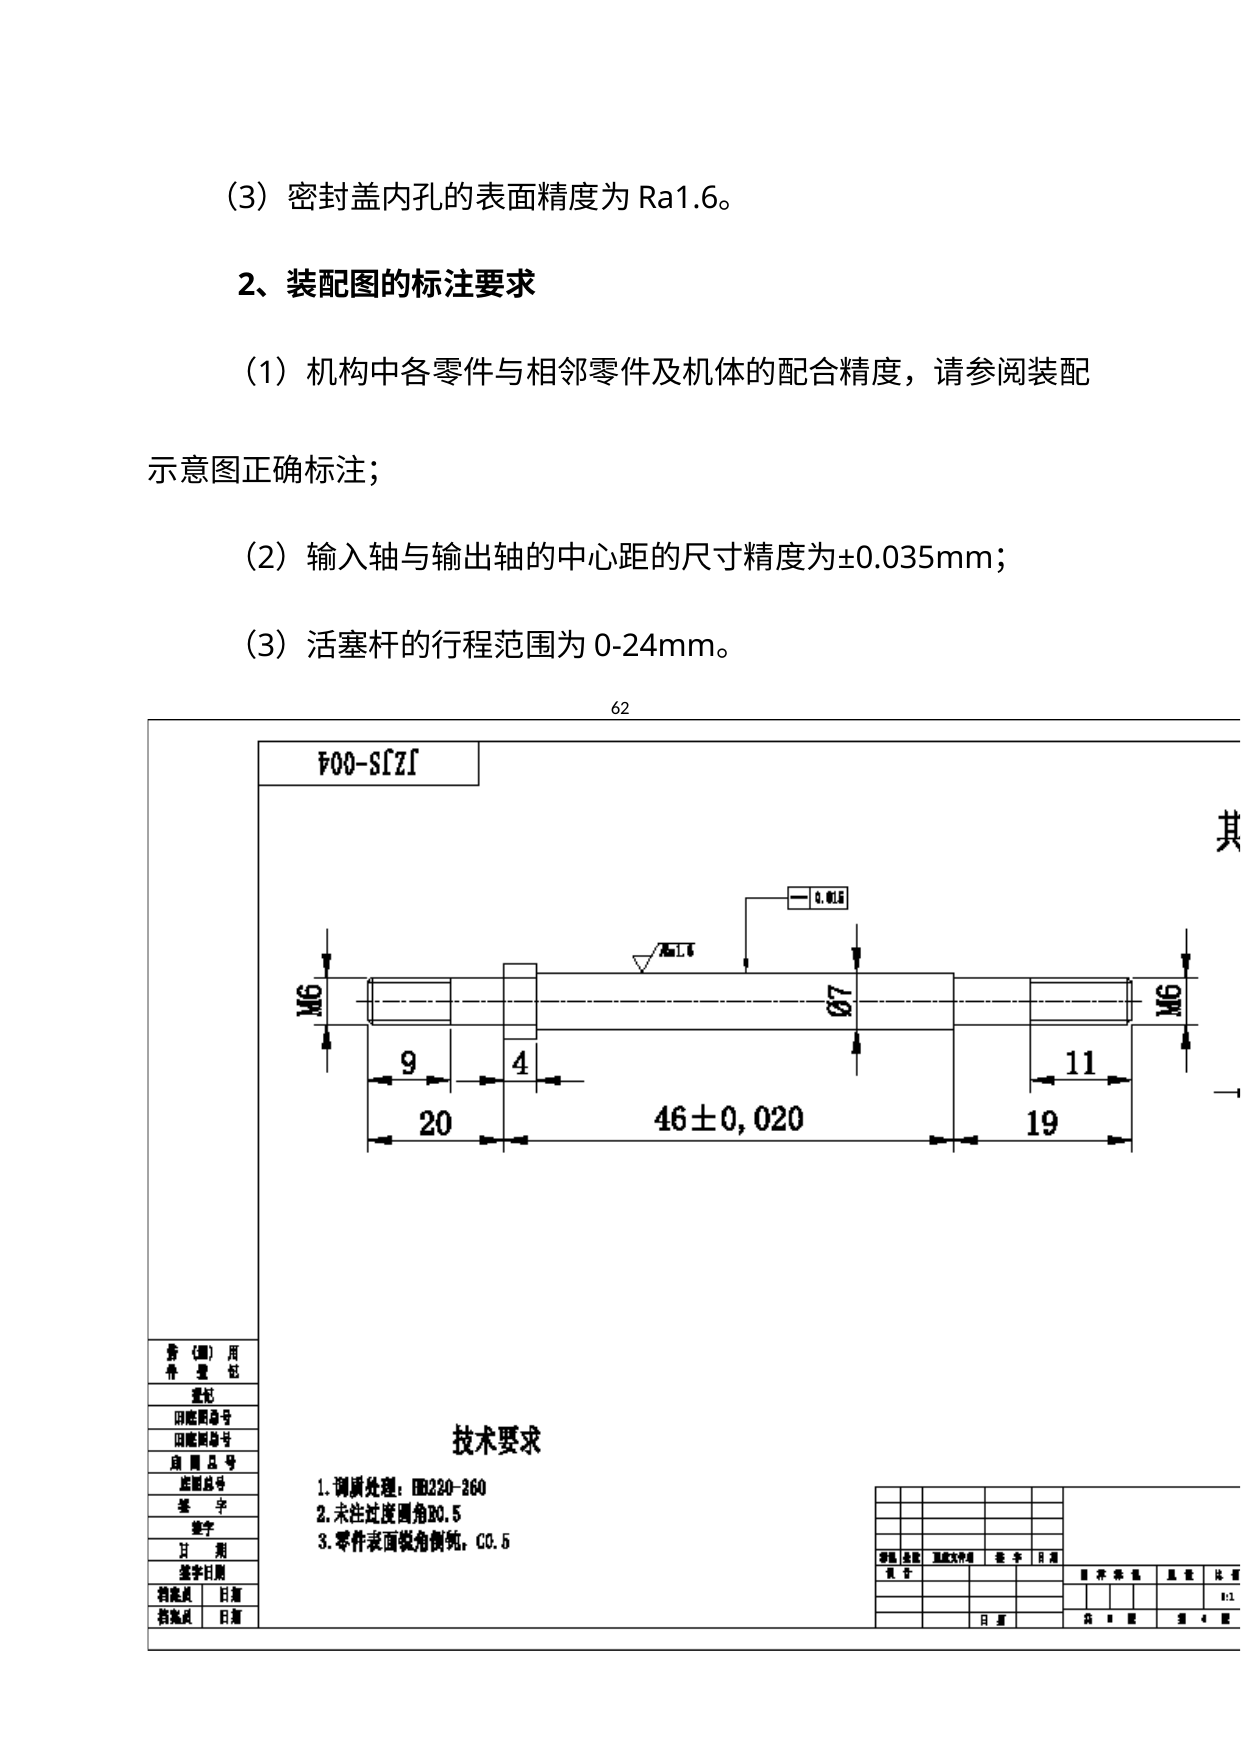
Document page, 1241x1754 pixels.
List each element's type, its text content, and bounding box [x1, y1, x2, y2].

text （3）活塞杆的行程范围为0-24mm。 [148, 610, 1092, 675]
text （3）密封盖内孔的表面精度为Ra1.6。 [148, 162, 1092, 227]
text （2）输入轴与输出轴的中心距的尺寸精度为±0.035mm； [148, 523, 1092, 588]
list 2、装配图的标注要求 [148, 250, 1092, 315]
text （1）机构中各零件与相邻零件及机体的配合精度，请参阅装配示意图正确标注； [148, 337, 1092, 500]
